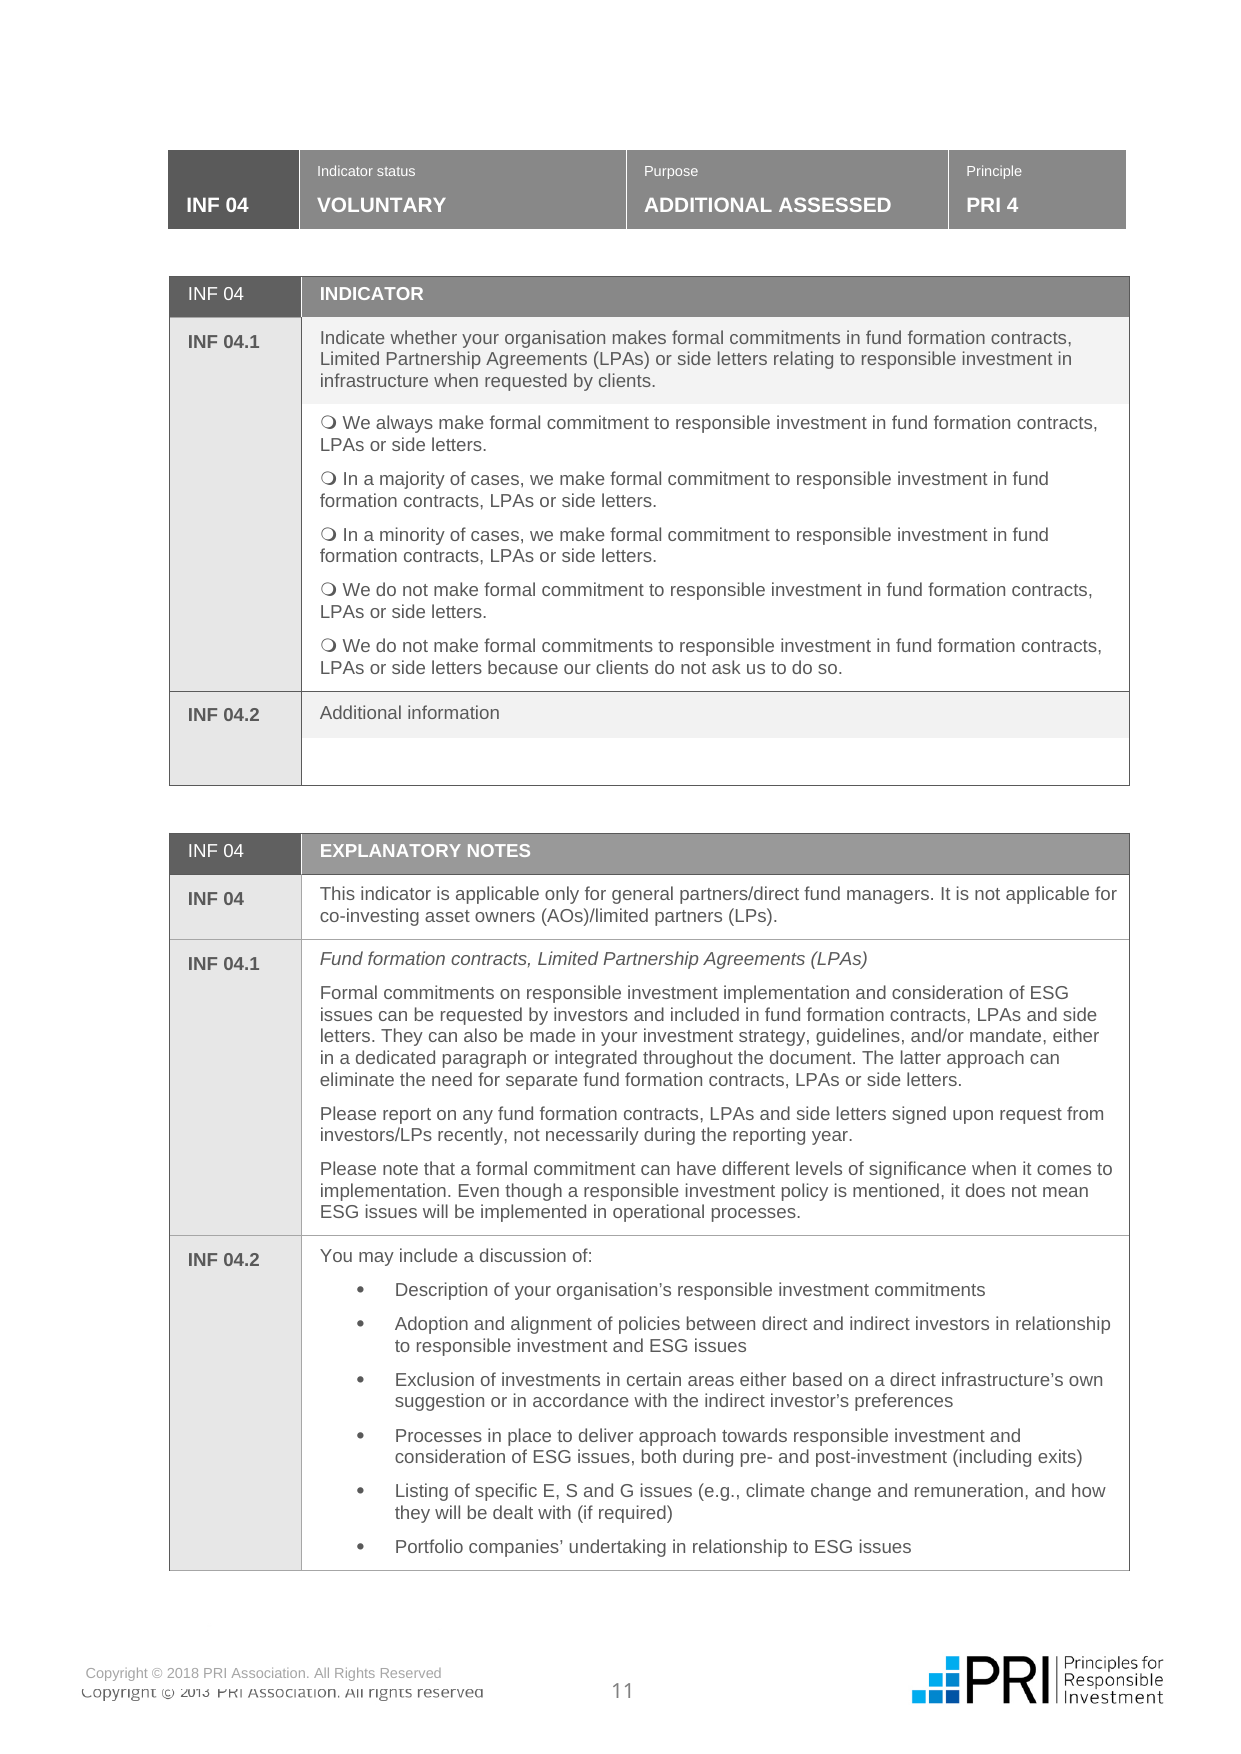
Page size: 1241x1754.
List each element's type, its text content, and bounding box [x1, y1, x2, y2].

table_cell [302, 1236, 1129, 1570]
table_cell ADDITIONAL ASSESSED [627, 186, 948, 229]
table_header EXPLANATORY NOTES [302, 834, 1129, 874]
table_header Indicator status [300, 150, 626, 186]
table_cell INF 04 [170, 875, 301, 939]
table_cell [170, 738, 301, 785]
picture [0, 1560, 1241, 1754]
table_cell INF 04.1 [170, 940, 301, 1235]
table_header Principle [949, 150, 1126, 186]
table_cell This indicator is applicable only for general partners/direct fund managers. It is not applicable for co-investing asset owners (AOs)/limited partners (LPs). [302, 875, 1129, 939]
table_header INF 04 [170, 834, 301, 874]
table_cell VOLUNTARY [300, 186, 626, 229]
table_cell PRI 4 [949, 186, 1126, 229]
table_cell Fund formation contracts, Limited Partnership Agreements (LPAs) Formal commitments on responsible investment implementation and consideration of ESG issues can be requested by investors and included in fund formation contracts, LPAs and side letters. They can also be made in your investment strategy, guidelines, and/or mandate, either in a dedicated paragraph or integrated throughout the document. The latter approach can eliminate the need for separate fund formation contracts, LPAs or side letters. Please report on any fund formation contracts, LPAs and side letters signed upon request from investors/LPs recently, not necessarily during the reporting year. Please note that a formal commitment can have different levels of significance when it comes to implementation. Even though a responsible investment policy is mentioned, it does not mean ESG issues will be implemented in operational processes. [302, 940, 1129, 1235]
table_cell [302, 738, 1129, 785]
table_cell INF 04.2 [170, 1236, 301, 1570]
table_cell Indicate whether your organisation makes formal commitments in fund formation contracts, Limited Partnership Agreements (LPAs) or side letters relating to responsible investment in infrastructure when requested by clients. [302, 317, 1129, 404]
table_cell [170, 404, 301, 691]
table_cell INF 04 [168, 186, 299, 229]
table_header Purpose [627, 150, 948, 186]
table_header INF 04 [170, 277, 301, 317]
table_header INDICATOR [302, 277, 1129, 317]
table_cell INF 04.2 [170, 692, 301, 738]
table_cell INF 04.1 [170, 318, 301, 404]
table_header [168, 150, 299, 186]
table_cell We always make formal commitment to responsible investment in fund formation contracts, LPAs or side letters. In a majority of cases, we make formal commitment to responsible investment in fund formation contracts, LPAs or side letters. In a minority of cases, we make formal commitment to responsible investment in fund formation contracts, LPAs or side letters. We do not make formal commitment to responsible investment in fund formation contracts, LPAs or side letters. We do not make formal commitments to responsible investment in fund formation contracts, LPAs or side letters because our clients do not ask us to do so. [302, 404, 1129, 691]
table_cell Additional information [302, 692, 1129, 738]
